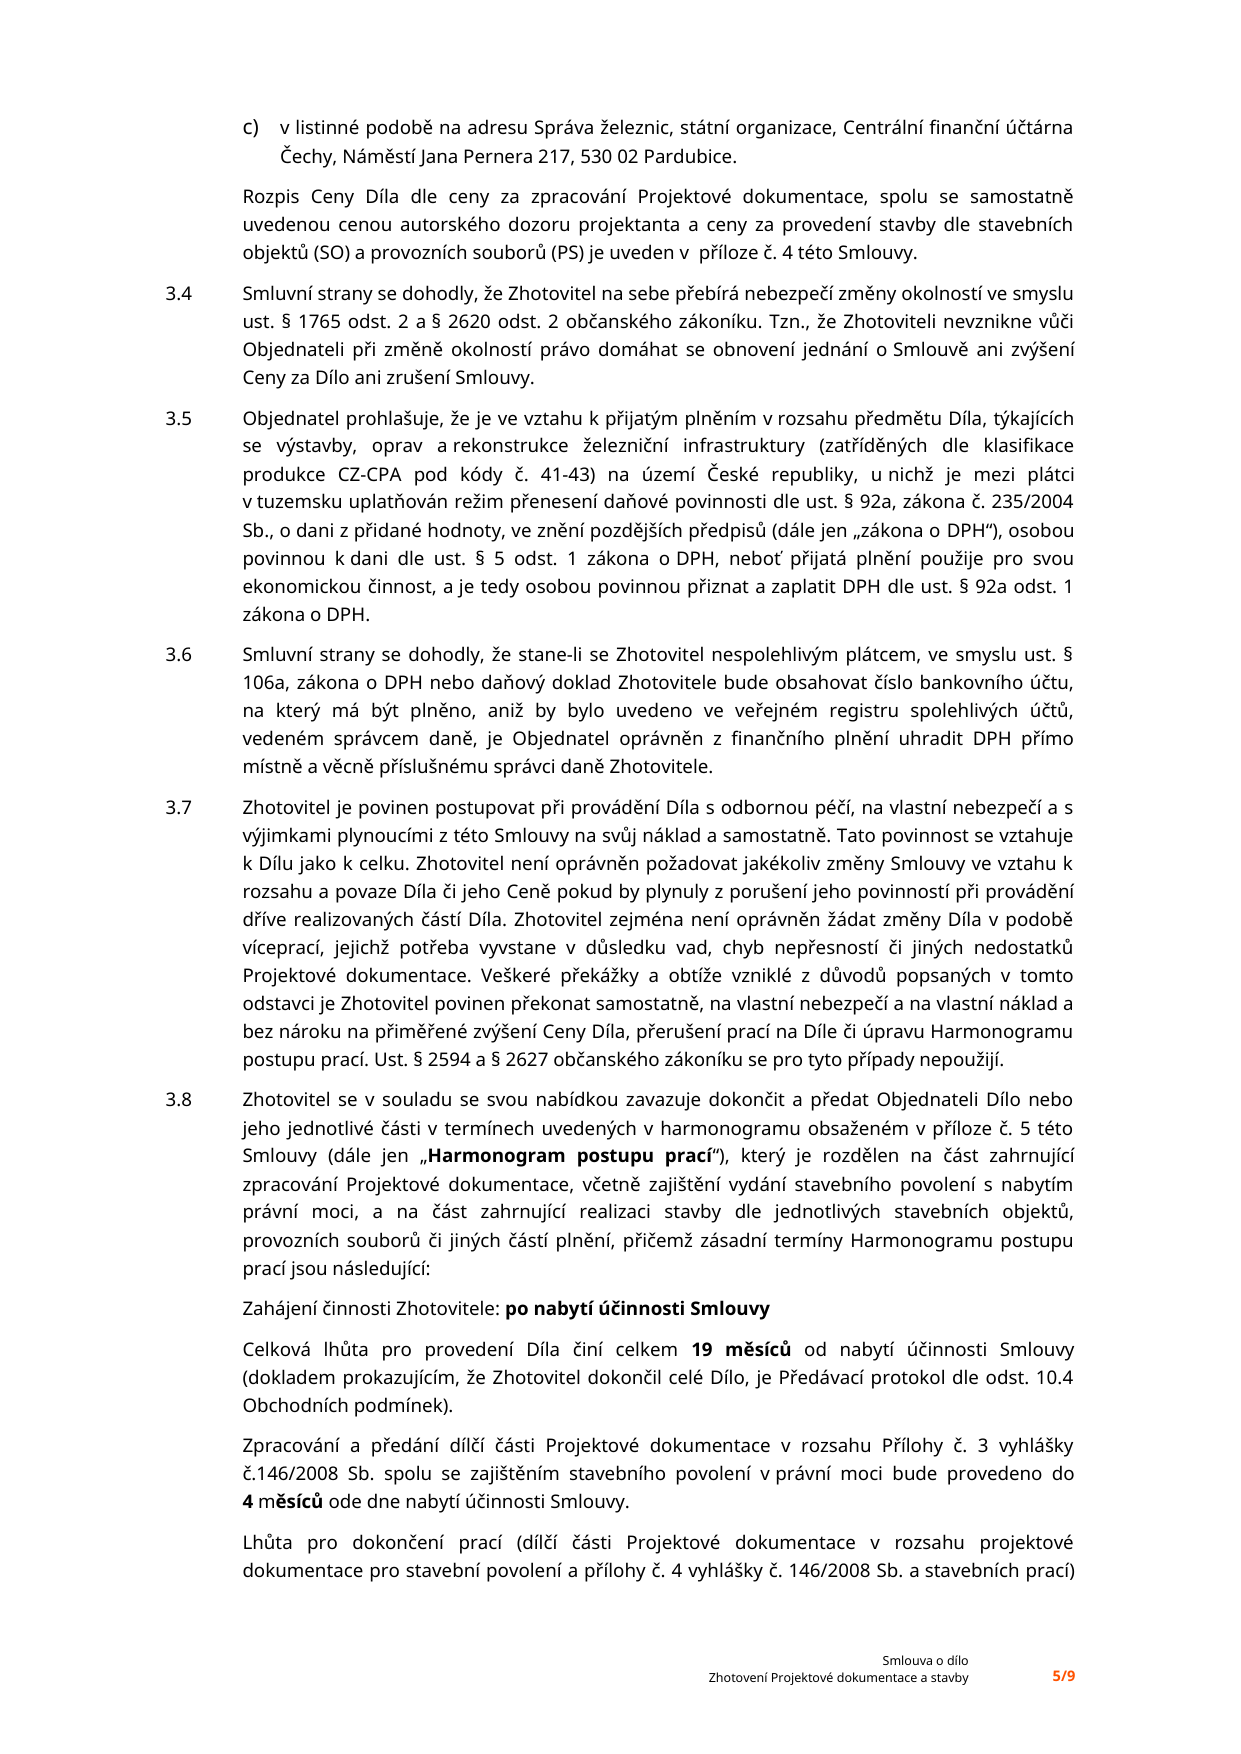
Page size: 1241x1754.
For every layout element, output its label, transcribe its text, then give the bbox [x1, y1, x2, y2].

text Celková lhůta pro provedení Díla činí celkem 19 měsíců od nabytí účinnosti Smlouvy (dokladem prokazujícím, že Zhotovitel dokončil celé Dílo, je Předávací protokol dle odst. 10.4 Obchodních podmínek). [242, 1336, 1075, 1417]
text Rozpis Ceny Díla dle ceny za zpracování Projektové dokumentace, spolu se samostatně uvedenou cenou autorského dozoru projektanta a ceny za provedení stavby dle stavebních objektů (SO) a provozních souborů (PS) je uveden v příloze č. 4 této Smlouvy. [242, 184, 1075, 265]
text Zhotovitel se v souladu se svou nabídkou zavazuje dokončit a předat Objednateli Dílo nebo jeho jednotlivé části v termínech uvedených v harmonogramu obsaženém v příloze č. 5 této Smlouvy (dále jen „Harmonogram postupu prací“), který je rozdělen na část zahrnující zpracování Projektové dokumentace, včetně zajištění vydání stavebního povolení s nabytím právní moci, a na část zahrnující realizaci stavby dle jednotlivých stavebních objektů, provozních souborů či jiných částí plnění, přičemž zásadní termíny Harmonogramu postupu prací jsou následující: [165, 1087, 1075, 1280]
text Zpracování a předání dílčí části Projektové dokumentace v rozsahu Přílohy č. 3 vyhlášky č.146/2008 Sb. spolu se zajištěním stavebního povolení v právní moci bude provedeno do 4 měsíců ode dne nabytí účinnosti Smlouvy. [242, 1432, 1075, 1514]
text Objednatel prohlašuje, že je ve vztahu k přijatým plněním v rozsahu předmětu Díla, týkajících se výstavby, oprav a rekonstrukce železniční infrastruktury (zatříděných dle klasifikace produkce CZ-CPA pod kódy č. 41-43) na území České republiky, u nichž je mezi plátci v tuzemsku uplatňován režim přenesení daňové povinnosti dle ust. § 92a, zákona č. 235/2004 Sb., o dani z přidané hodnoty, ve znění pozdějších předpisů (dále jen „zákona o DPH“), osobou povinnou k dani dle ust. § 5 odst. 1 zákona o DPH, neboť přijatá plnění použije pro svou ekonomickou činnost, a je tedy osobou povinnou přiznat a zaplatit DPH dle ust. § 92a odst. 1 zákona o DPH. [165, 405, 1075, 626]
text Zahájení činnosti Zhotovitele: po nabytí účinnosti Smlouvy [242, 1295, 1075, 1321]
text Smluvní strany se dohodly, že Zhotovitel na sebe přebírá nebezpečí změny okolností ve smyslu ust. § 1765 odst. 2 a § 2620 odst. 2 občanského zákoníku. Tzn., že Zhotoviteli nevznikne vůči Objednateli při změně okolností právo domáhat se obnovení jednání o Smlouvě ani zvýšení Ceny za Dílo ani zrušení Smlouvy. [165, 280, 1075, 390]
list v listinné podobě na adresu Správa železnic, státní organizace, Centrální finanční účtárna Čechy, Náměstí Jana Pernera 217, 530 02 Pardubice. [242, 112, 1075, 169]
text Zhotovitel je povinen postupovat při provádění Díla s odbornou péčí, na vlastní nebezpečí a s výjimkami plynoucími z této Smlouvy na svůj náklad a samostatně. Tato povinnost se vztahuje k Dílu jako k celku. Zhotovitel není oprávněn požadovat jakékoliv změny Smlouvy ve vztahu k rozsahu a povaze Díla či jeho Ceně pokud by plynuly z porušení jeho povinností při provádění dříve realizovaných částí Díla. Zhotovitel zejména není oprávněn žádat změny Díla v podobě víceprací, jejichž potřeba vyvstane v důsledku vad, chyb nepřesností či jiných nedostatků Projektové dokumentace. Veškeré překážky a obtíže vzniklé z důvodů popsaných v tomto odstavci je Zhotovitel povinen překonat samostatně, na vlastní nebezpečí a na vlastní náklad a bez nároku na přiměřené zvýšení Ceny Díla, přerušení prací na Díle či úpravu Harmonogramu postupu prací. Ust. § 2594 a § 2627 občanského zákoníku se pro tyto případy nepoužijí. [165, 794, 1075, 1072]
text Smluvní strany se dohodly, že stane-li se Zhotovitel nespolehlivým plátcem, ve smyslu ust. § 106a, zákona o DPH nebo daňový doklad Zhotovitele bude obsahovat číslo bankovního účtu, na který má být plněno, aniž by bylo uvedeno ve veřejném registru spolehlivých účtů, vedeném správcem daně, je Objednatel oprávněn z finančního plnění uhradit DPH přímo místně a věcně příslušnému správci daně Zhotovitele. [165, 641, 1075, 779]
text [242, 1529, 1075, 1583]
